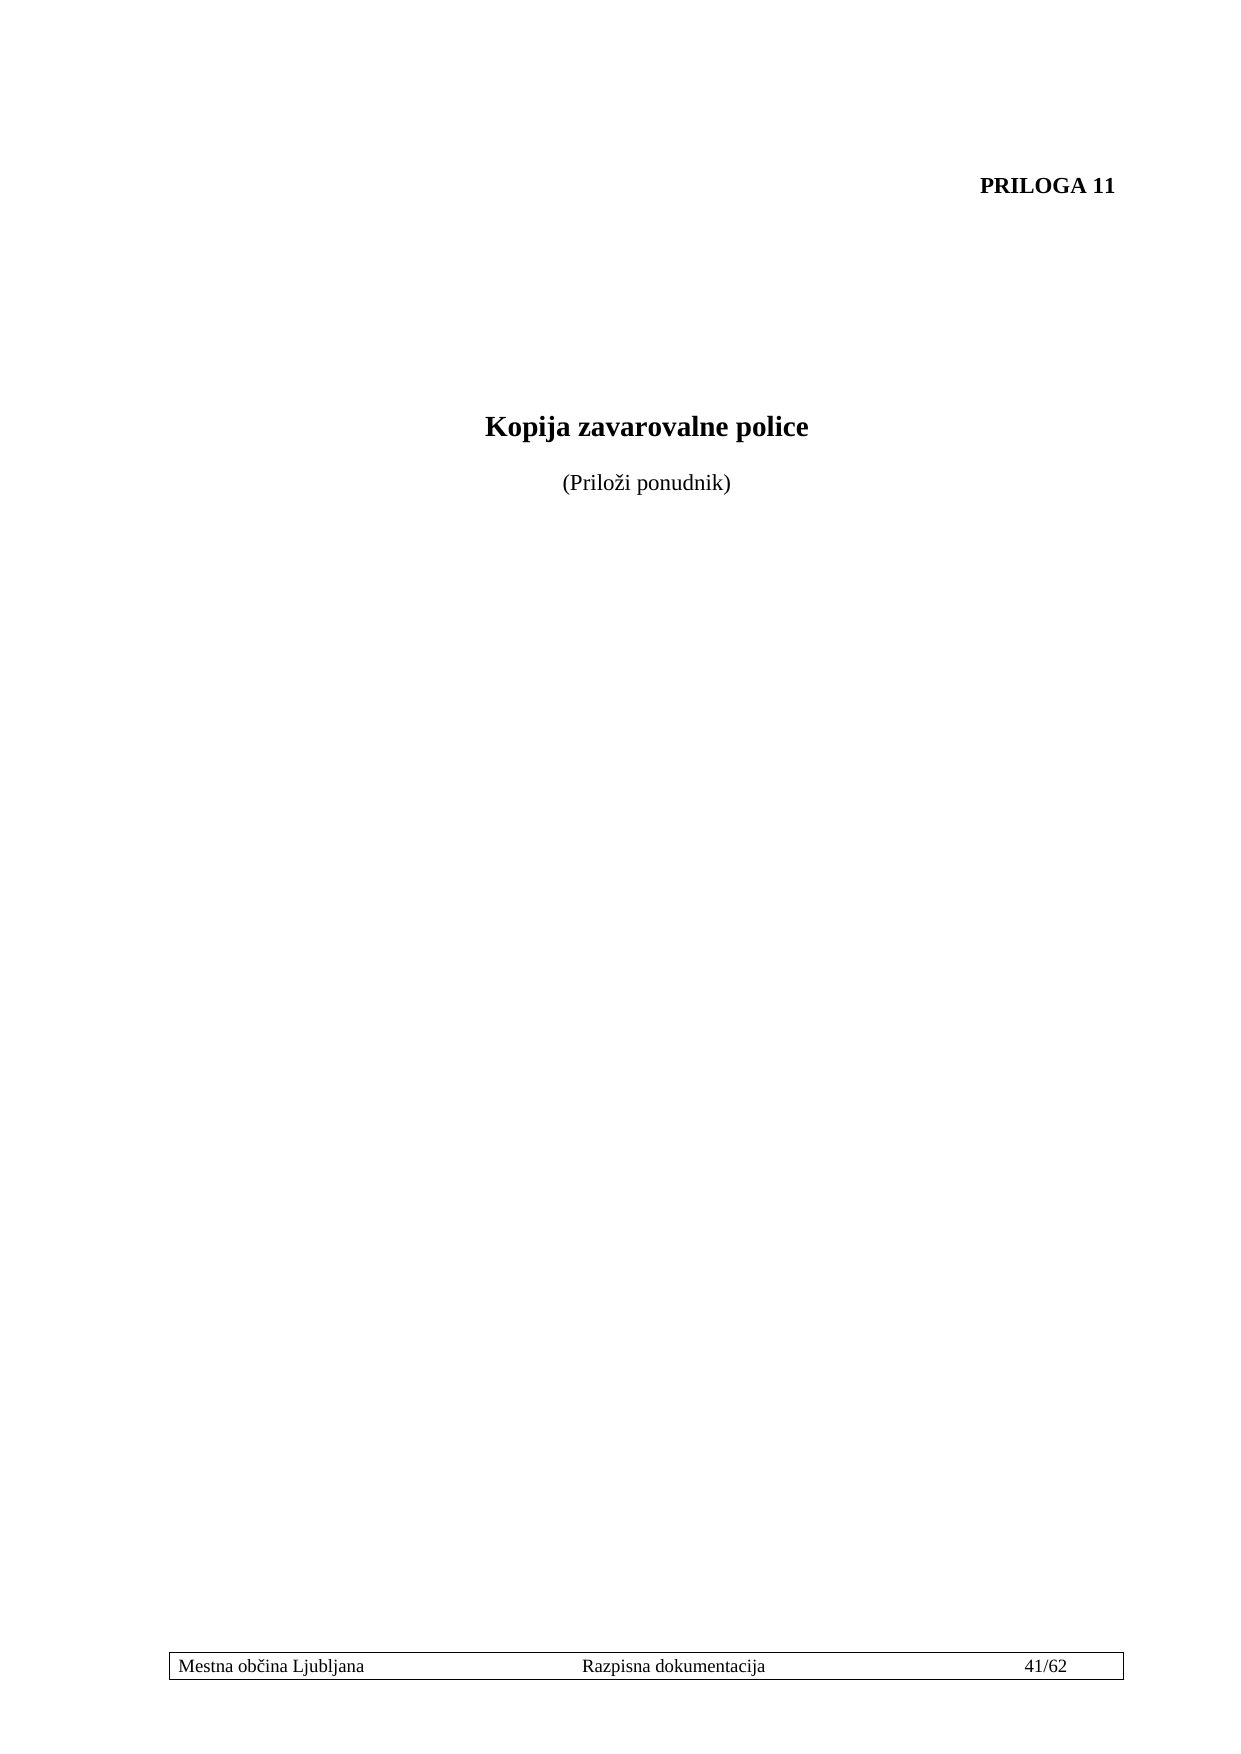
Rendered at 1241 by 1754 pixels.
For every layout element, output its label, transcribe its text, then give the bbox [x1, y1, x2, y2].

text (Priloži ponudnik) [178, 469, 1115, 496]
text Kopija zavarovalne police [178, 409, 1115, 443]
text PRILOGA 11 [66, 172, 1115, 198]
